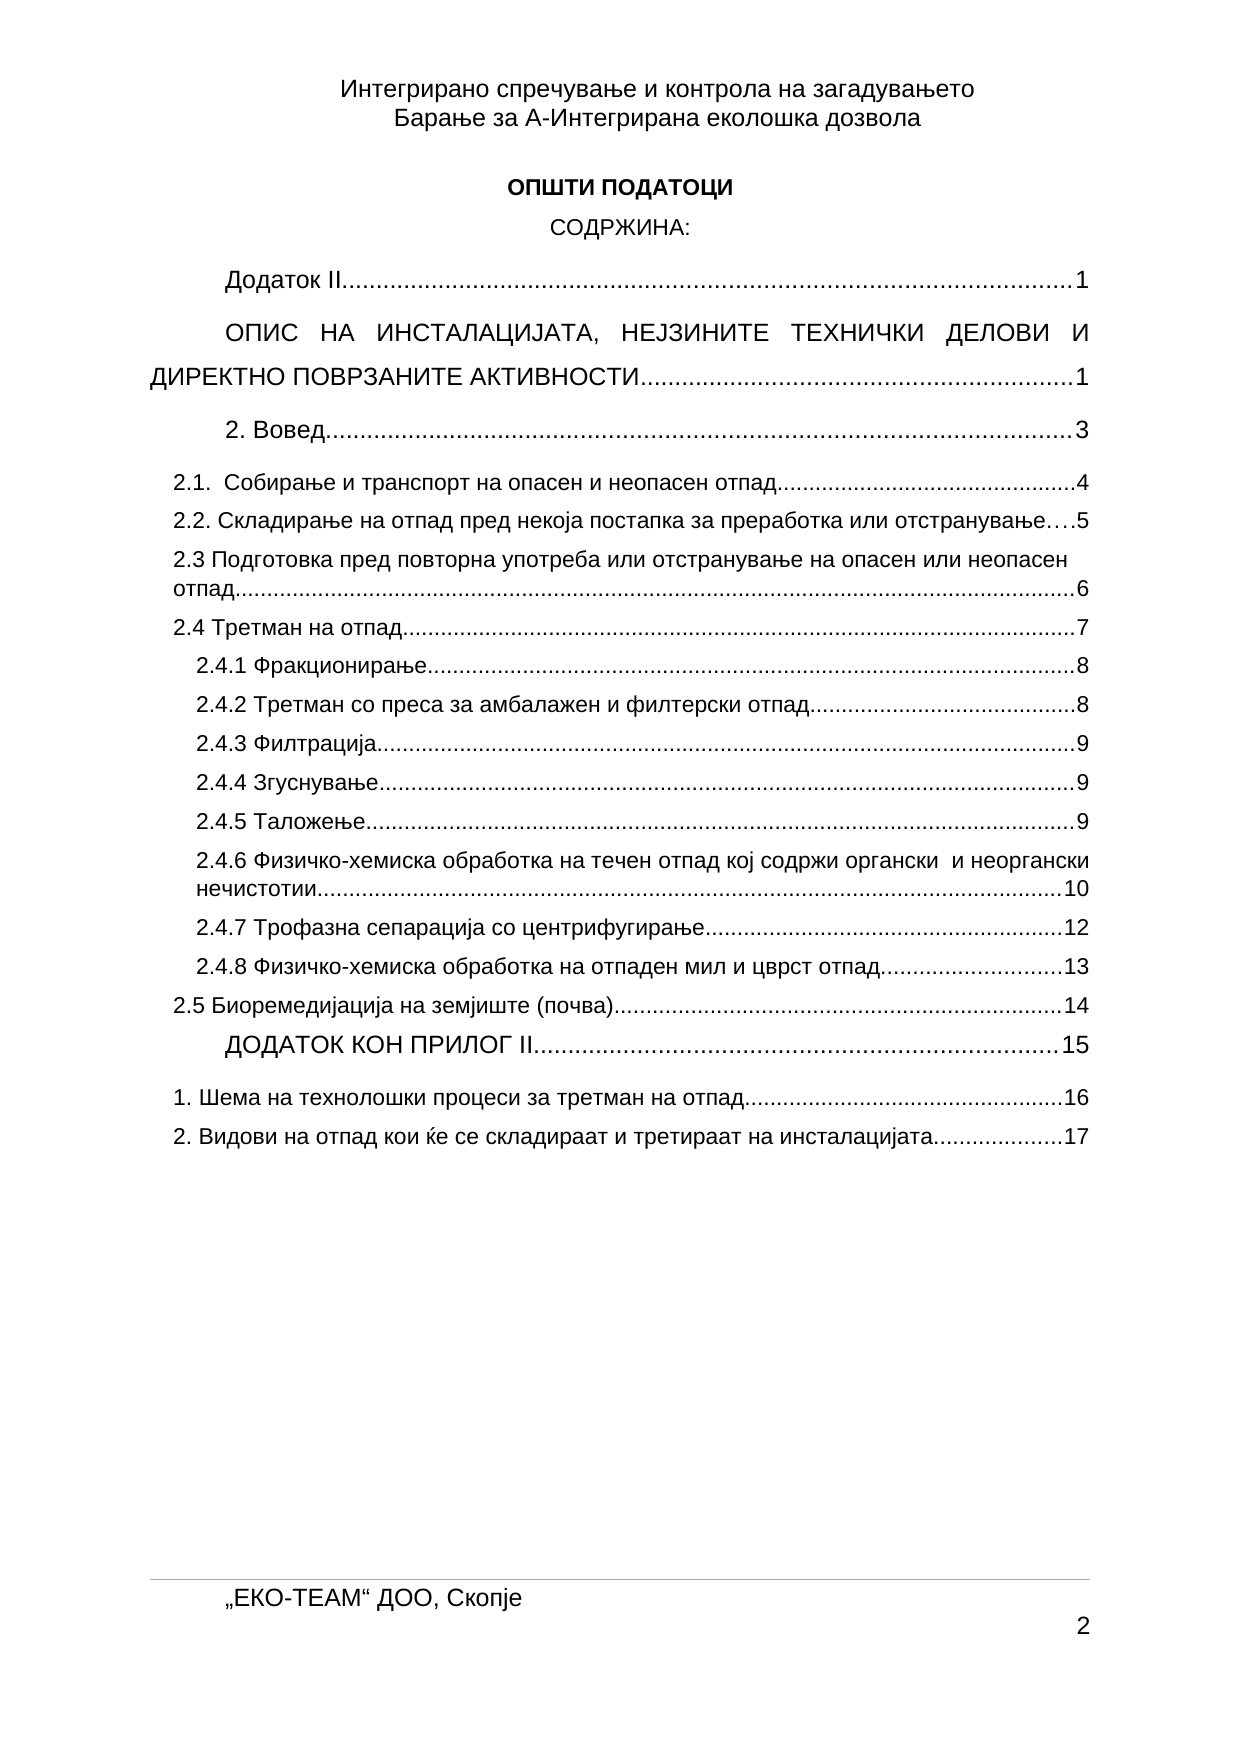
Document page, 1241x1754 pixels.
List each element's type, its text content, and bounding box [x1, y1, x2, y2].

text ОПШТИ ПОДАТОЦИ [150, 174, 1090, 201]
text СОДРЖИНА: [150, 214, 1090, 240]
